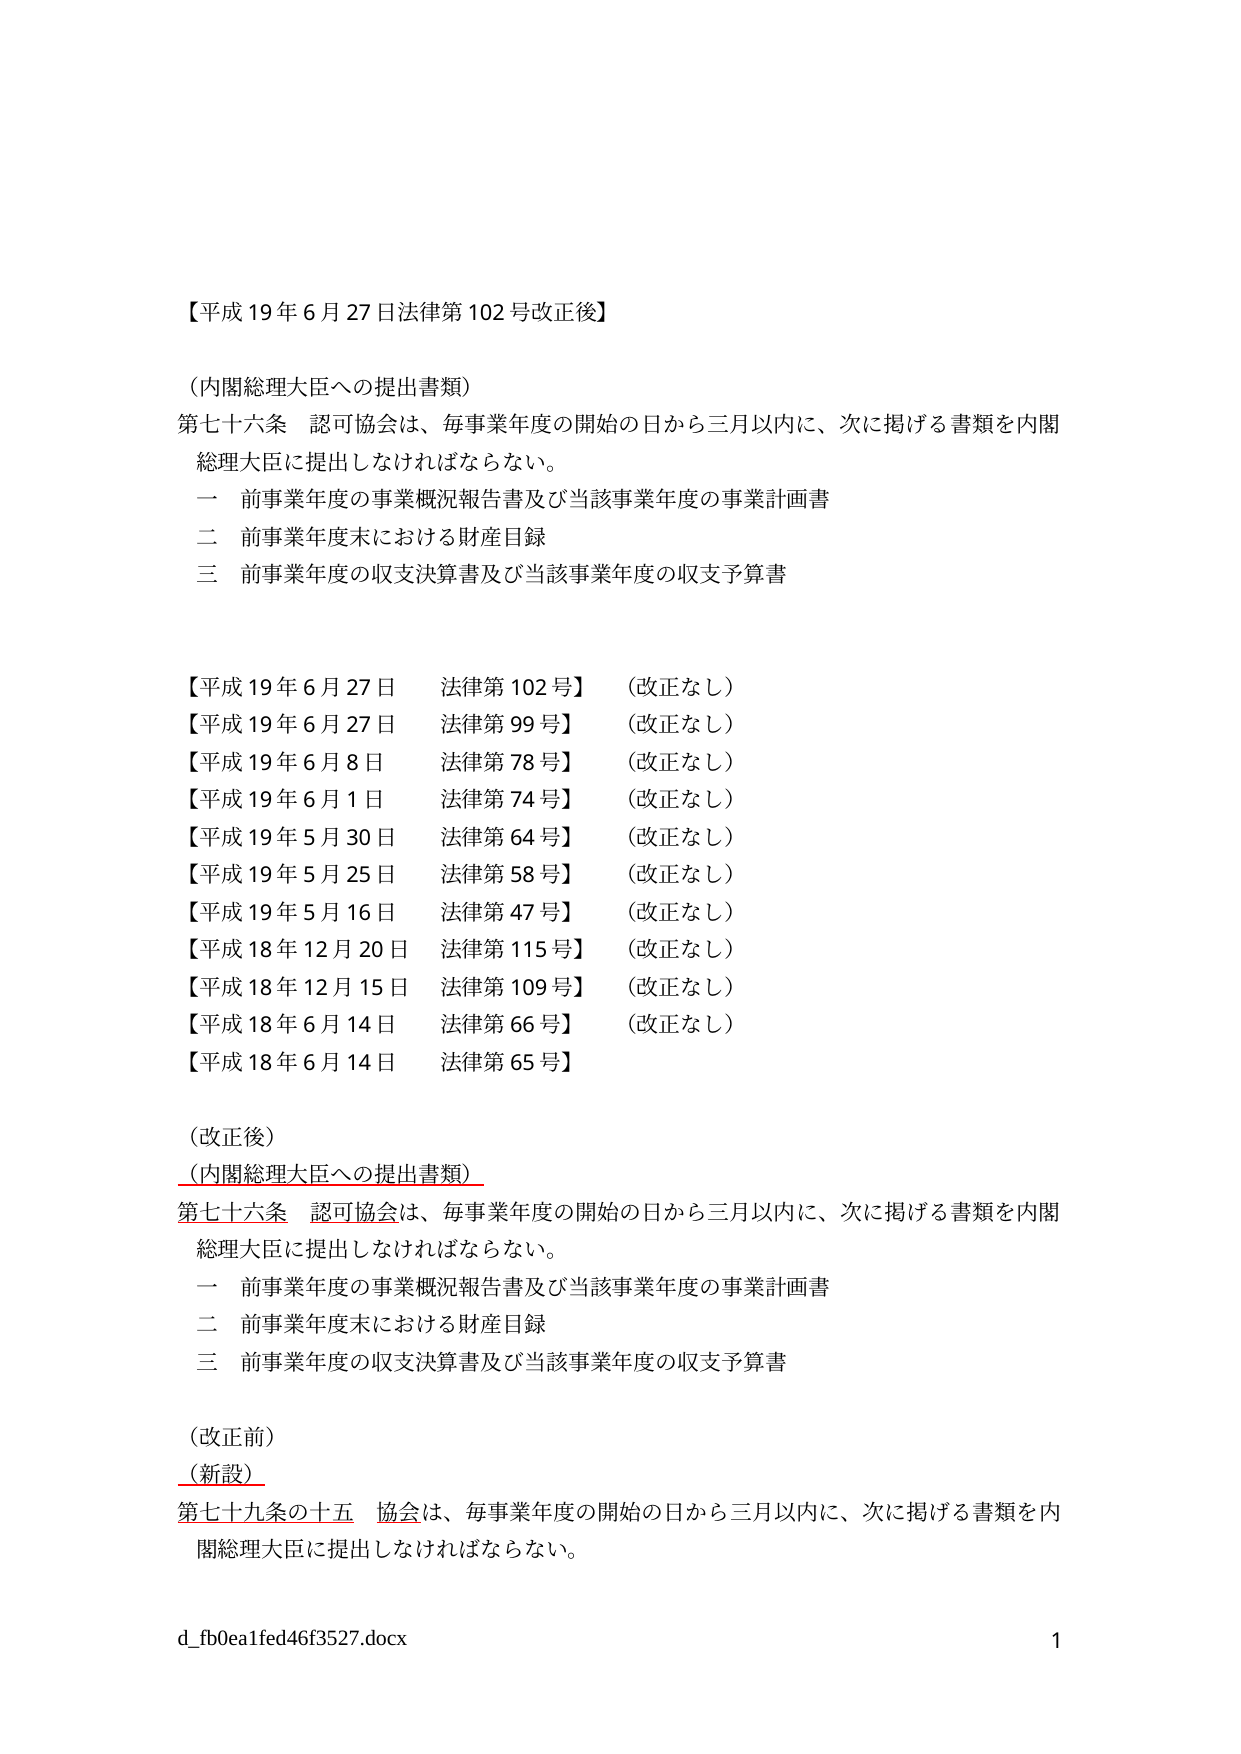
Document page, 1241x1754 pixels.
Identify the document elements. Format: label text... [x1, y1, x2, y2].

text 【平成19年6月27日法律第102号改正後】 [177, 292, 1063, 329]
text （新設） [177, 1454, 1063, 1492]
text 二 前事業年度末における財産目録 [196, 517, 1063, 554]
text 【平成19年6月8日 法律第78号】 （改正なし） [177, 742, 1063, 779]
text 【平成19年6月27日 法律第99号】 （改正なし） [177, 704, 1063, 742]
text （内閣総理大臣への提出書類） [177, 367, 1063, 404]
text （改正前） [177, 1417, 1063, 1454]
text （改正後） [177, 1117, 1063, 1154]
text 二 前事業年度末における財産目録 [196, 1304, 1063, 1342]
text （内閣総理大臣への提出書類） [177, 1154, 1063, 1192]
text 第七十九条の十五 協会は、毎事業年度の開始の日から三月以内に、次に掲げる書類を内閣総理大臣に提出しなければならない。 [177, 1492, 1063, 1567]
text 【平成18年6月14日 法律第65号】 [177, 1042, 1063, 1079]
text 三 前事業年度の収支決算書及び当該事業年度の収支予算書 [196, 1342, 1063, 1379]
text 【平成19年5月25日 法律第58号】 （改正なし） [177, 854, 1063, 892]
text 三 前事業年度の収支決算書及び当該事業年度の収支予算書 [196, 554, 1063, 592]
text 【平成18年12月20日 法律第115号】 （改正なし） [177, 929, 1063, 967]
text 第七十六条 認可協会は、毎事業年度の開始の日から三月以内に、次に掲げる書類を内閣総理大臣に提出しなければならない。 [177, 1192, 1063, 1267]
text 【平成18年12月15日 法律第109号】 （改正なし） [177, 967, 1063, 1004]
text 【平成19年6月1日 法律第74号】 （改正なし） [177, 779, 1063, 817]
text 【平成19年5月30日 法律第64号】 （改正なし） [177, 817, 1063, 854]
text 【平成18年6月14日 法律第66号】 （改正なし） [177, 1004, 1063, 1042]
text 一 前事業年度の事業概況報告書及び当該事業年度の事業計画書 [196, 1267, 1063, 1304]
text 第七十六条 認可協会は、毎事業年度の開始の日から三月以内に、次に掲げる書類を内閣総理大臣に提出しなければならない。 [177, 404, 1063, 479]
text 【平成19年6月27日 法律第102号】 （改正なし） [177, 667, 1063, 704]
text 【平成19年5月16日 法律第47号】 （改正なし） [177, 892, 1063, 929]
text 一 前事業年度の事業概況報告書及び当該事業年度の事業計画書 [196, 479, 1063, 517]
